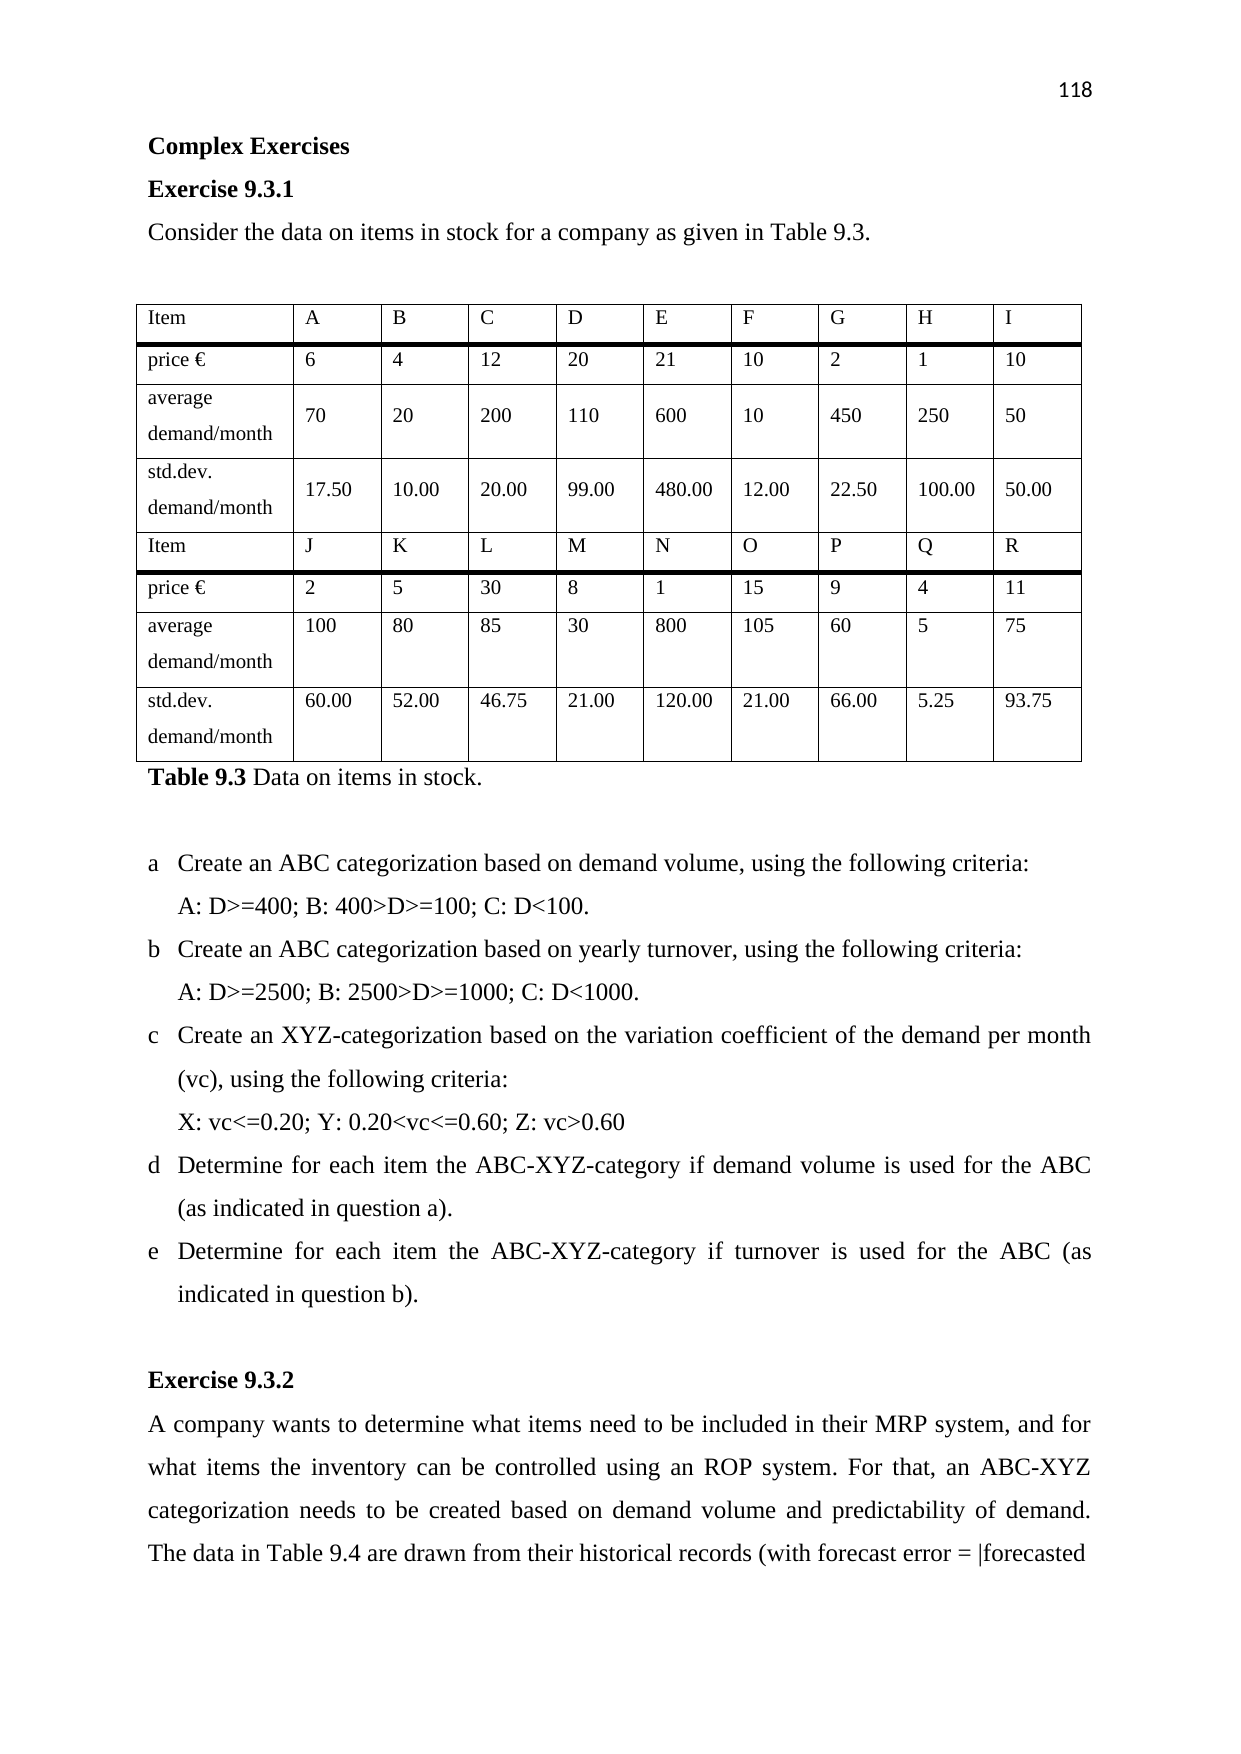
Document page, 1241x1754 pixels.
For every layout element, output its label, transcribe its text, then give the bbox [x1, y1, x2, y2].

text Exercise 9.3.2 [148, 1366, 1092, 1394]
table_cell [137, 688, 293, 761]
text Exercise 9.3.1 [148, 174, 1092, 203]
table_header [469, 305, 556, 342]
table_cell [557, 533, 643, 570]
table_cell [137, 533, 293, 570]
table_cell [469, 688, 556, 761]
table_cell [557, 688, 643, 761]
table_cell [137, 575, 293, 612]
text b Create an ABC categorization based on yearly turnover, using the following criteria: [148, 934, 1092, 963]
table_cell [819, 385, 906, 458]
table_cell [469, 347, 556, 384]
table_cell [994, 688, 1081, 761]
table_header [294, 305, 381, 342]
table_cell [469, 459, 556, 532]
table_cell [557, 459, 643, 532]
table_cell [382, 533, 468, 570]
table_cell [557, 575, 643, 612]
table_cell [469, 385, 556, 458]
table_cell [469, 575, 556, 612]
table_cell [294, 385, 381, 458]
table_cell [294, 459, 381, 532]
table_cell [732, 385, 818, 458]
text a Create an ABC categorization based on demand volume, using the following criteria: [148, 848, 1092, 877]
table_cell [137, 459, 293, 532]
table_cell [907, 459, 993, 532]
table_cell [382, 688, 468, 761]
text A: D>=2500; B: 2500>D>=1000; C: D<1000. [148, 977, 1092, 1006]
text Consider the data on items in stock for a company as given in Table 9.3. [148, 217, 1092, 246]
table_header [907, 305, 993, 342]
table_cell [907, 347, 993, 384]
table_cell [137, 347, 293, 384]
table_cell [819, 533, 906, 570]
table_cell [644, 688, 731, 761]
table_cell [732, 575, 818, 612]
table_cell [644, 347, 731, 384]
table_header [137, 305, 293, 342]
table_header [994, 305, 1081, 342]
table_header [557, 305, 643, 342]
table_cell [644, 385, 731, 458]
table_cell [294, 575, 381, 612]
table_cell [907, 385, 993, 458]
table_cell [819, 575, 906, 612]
text X: vc<=0.20; Y: 0.20<vc<=0.60; Z: vc>0.60 [148, 1107, 1092, 1136]
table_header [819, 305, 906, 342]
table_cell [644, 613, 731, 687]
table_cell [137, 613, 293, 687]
text Table 9.3 Data on items in stock. [148, 762, 1092, 791]
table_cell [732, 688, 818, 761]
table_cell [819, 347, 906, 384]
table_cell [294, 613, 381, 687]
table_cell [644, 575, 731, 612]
text A: D>=400; B: 400>D>=100; C: D<100. [148, 891, 1092, 920]
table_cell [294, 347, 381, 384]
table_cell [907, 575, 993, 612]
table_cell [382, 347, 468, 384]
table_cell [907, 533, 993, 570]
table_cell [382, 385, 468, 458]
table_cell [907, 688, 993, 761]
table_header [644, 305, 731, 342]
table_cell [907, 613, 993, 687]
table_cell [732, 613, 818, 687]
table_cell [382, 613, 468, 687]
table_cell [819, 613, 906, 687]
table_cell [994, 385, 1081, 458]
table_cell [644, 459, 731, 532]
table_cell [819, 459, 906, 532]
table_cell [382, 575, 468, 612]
text Complex Exercises [148, 131, 1092, 160]
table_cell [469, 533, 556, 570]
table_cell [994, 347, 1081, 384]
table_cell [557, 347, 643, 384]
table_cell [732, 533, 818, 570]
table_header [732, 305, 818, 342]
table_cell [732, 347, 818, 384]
text c Create an XYZ-categorization based on the variation coefficient of the demand per month (vc), using the following criteria: [148, 1021, 1092, 1092]
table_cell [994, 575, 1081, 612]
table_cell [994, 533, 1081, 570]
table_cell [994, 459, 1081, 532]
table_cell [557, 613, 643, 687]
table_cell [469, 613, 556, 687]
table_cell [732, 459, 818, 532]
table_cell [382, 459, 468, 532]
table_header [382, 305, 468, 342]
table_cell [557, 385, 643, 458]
text A company wants to determine what items need to be included in their MRP system, and for what items the inventory can be controlled using an ROP system. For that, an ABC-XYZ categorization needs to be created based on demand volume and predictability of demand. The data in Table 9.4 are drawn from their historical records (with forecast error = |forecasted [148, 1409, 1092, 1567]
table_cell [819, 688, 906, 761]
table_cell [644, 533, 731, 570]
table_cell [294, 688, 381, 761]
text e Determine for each item the ABC-XYZ-category if turnover is used for the ABC (as indicated in question b). [148, 1236, 1092, 1308]
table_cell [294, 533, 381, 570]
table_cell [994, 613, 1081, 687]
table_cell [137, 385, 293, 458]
text d Determine for each item the ABC-XYZ-category if demand volume is used for the ABC (as indicated in question a). [148, 1150, 1092, 1222]
